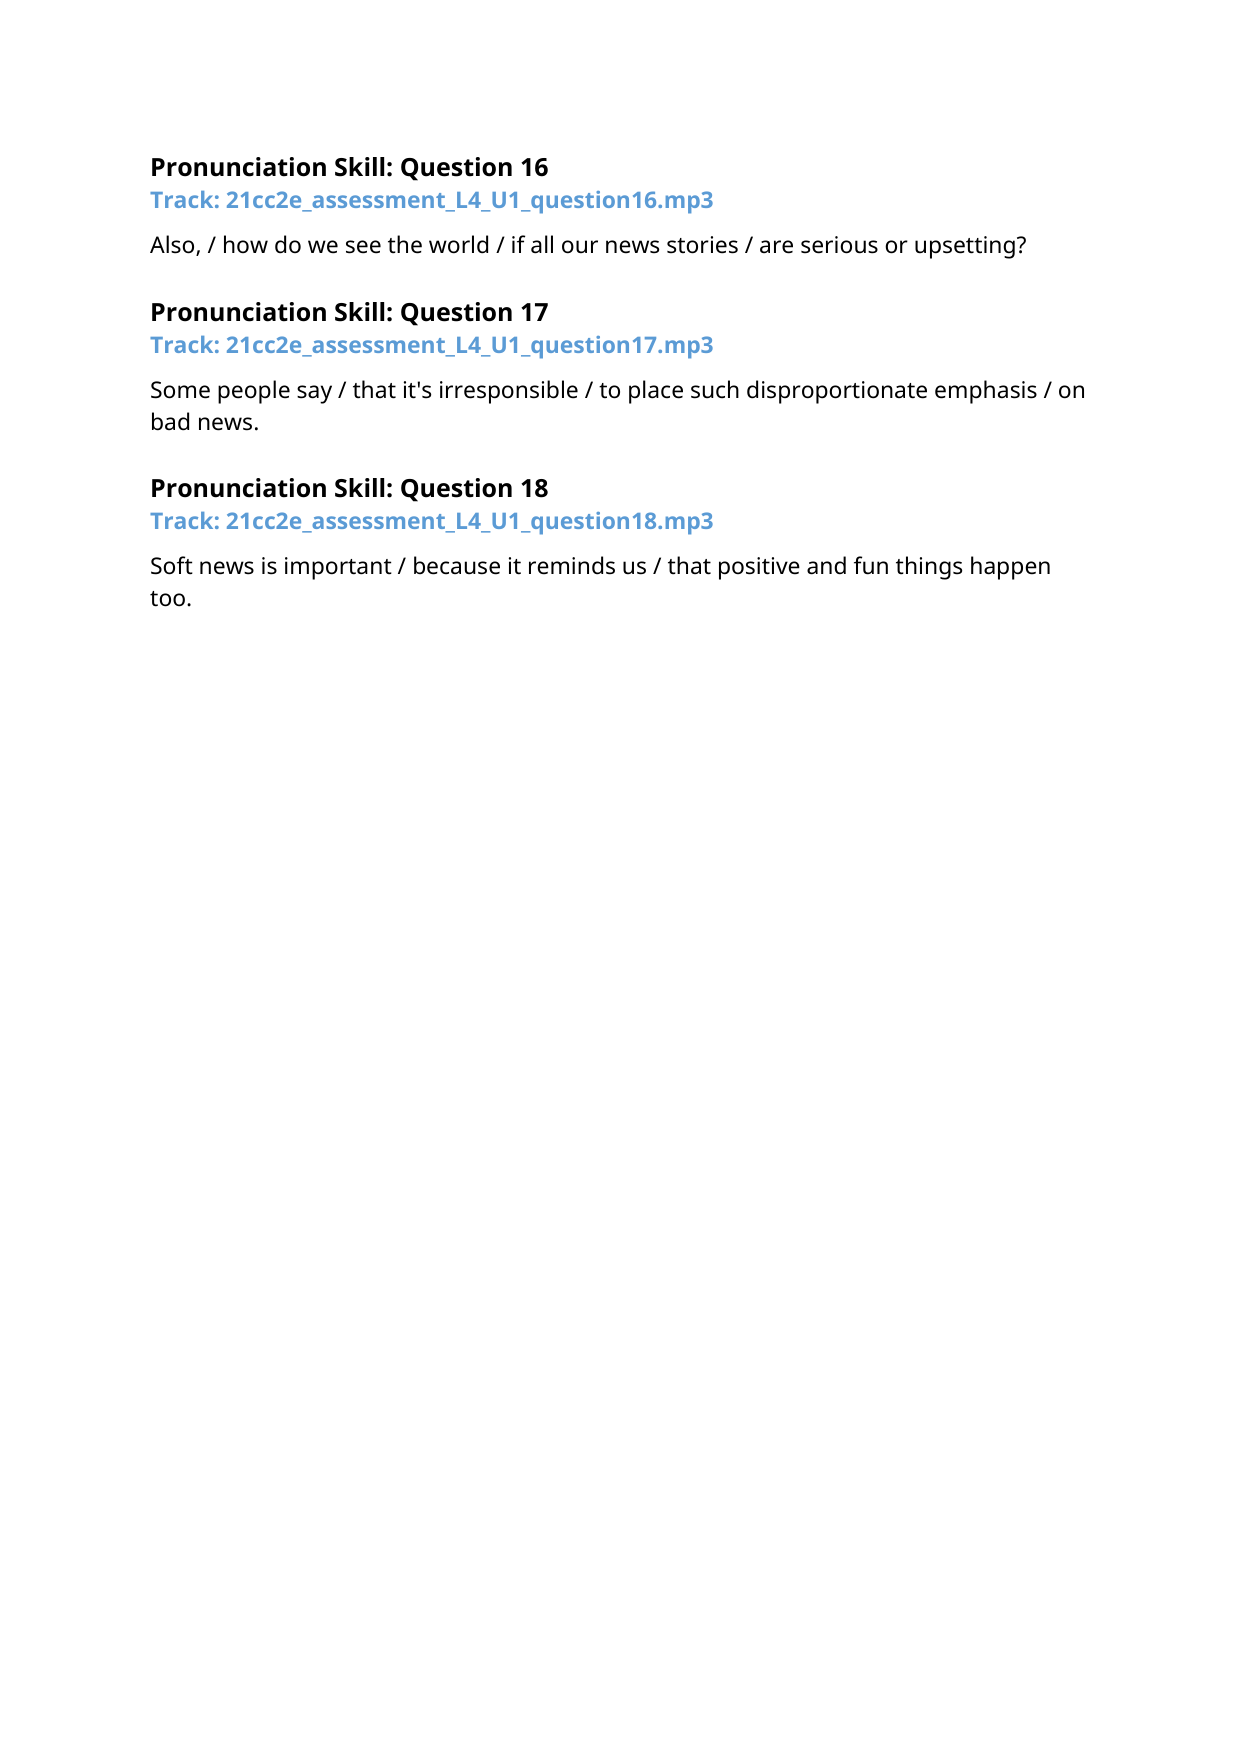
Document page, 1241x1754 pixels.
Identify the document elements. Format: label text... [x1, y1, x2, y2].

text Pronunciation Skill: Question 17 [150, 295, 1090, 329]
text Pronunciation Skill: Question 18 [150, 471, 1090, 505]
text Track: 21cc2e_assessment_L4_U1_question17.mp3 [150, 329, 1090, 360]
text Some people say / that it's irresponsible / to place such disproportionate emphasis / on bad news. [150, 374, 1090, 437]
text Also, / how do we see the world / if all our news stories / are serious or upsetting? [150, 229, 1090, 261]
text Pronunciation Skill: Question 16 [150, 150, 1090, 184]
text Track: 21cc2e_assessment_L4_U1_question18.mp3 [150, 505, 1090, 536]
text Track: 21cc2e_assessment_L4_U1_question16.mp3 [150, 184, 1090, 215]
text Soft news is important / because it reminds us / that positive and fun things happen too. [150, 550, 1090, 613]
